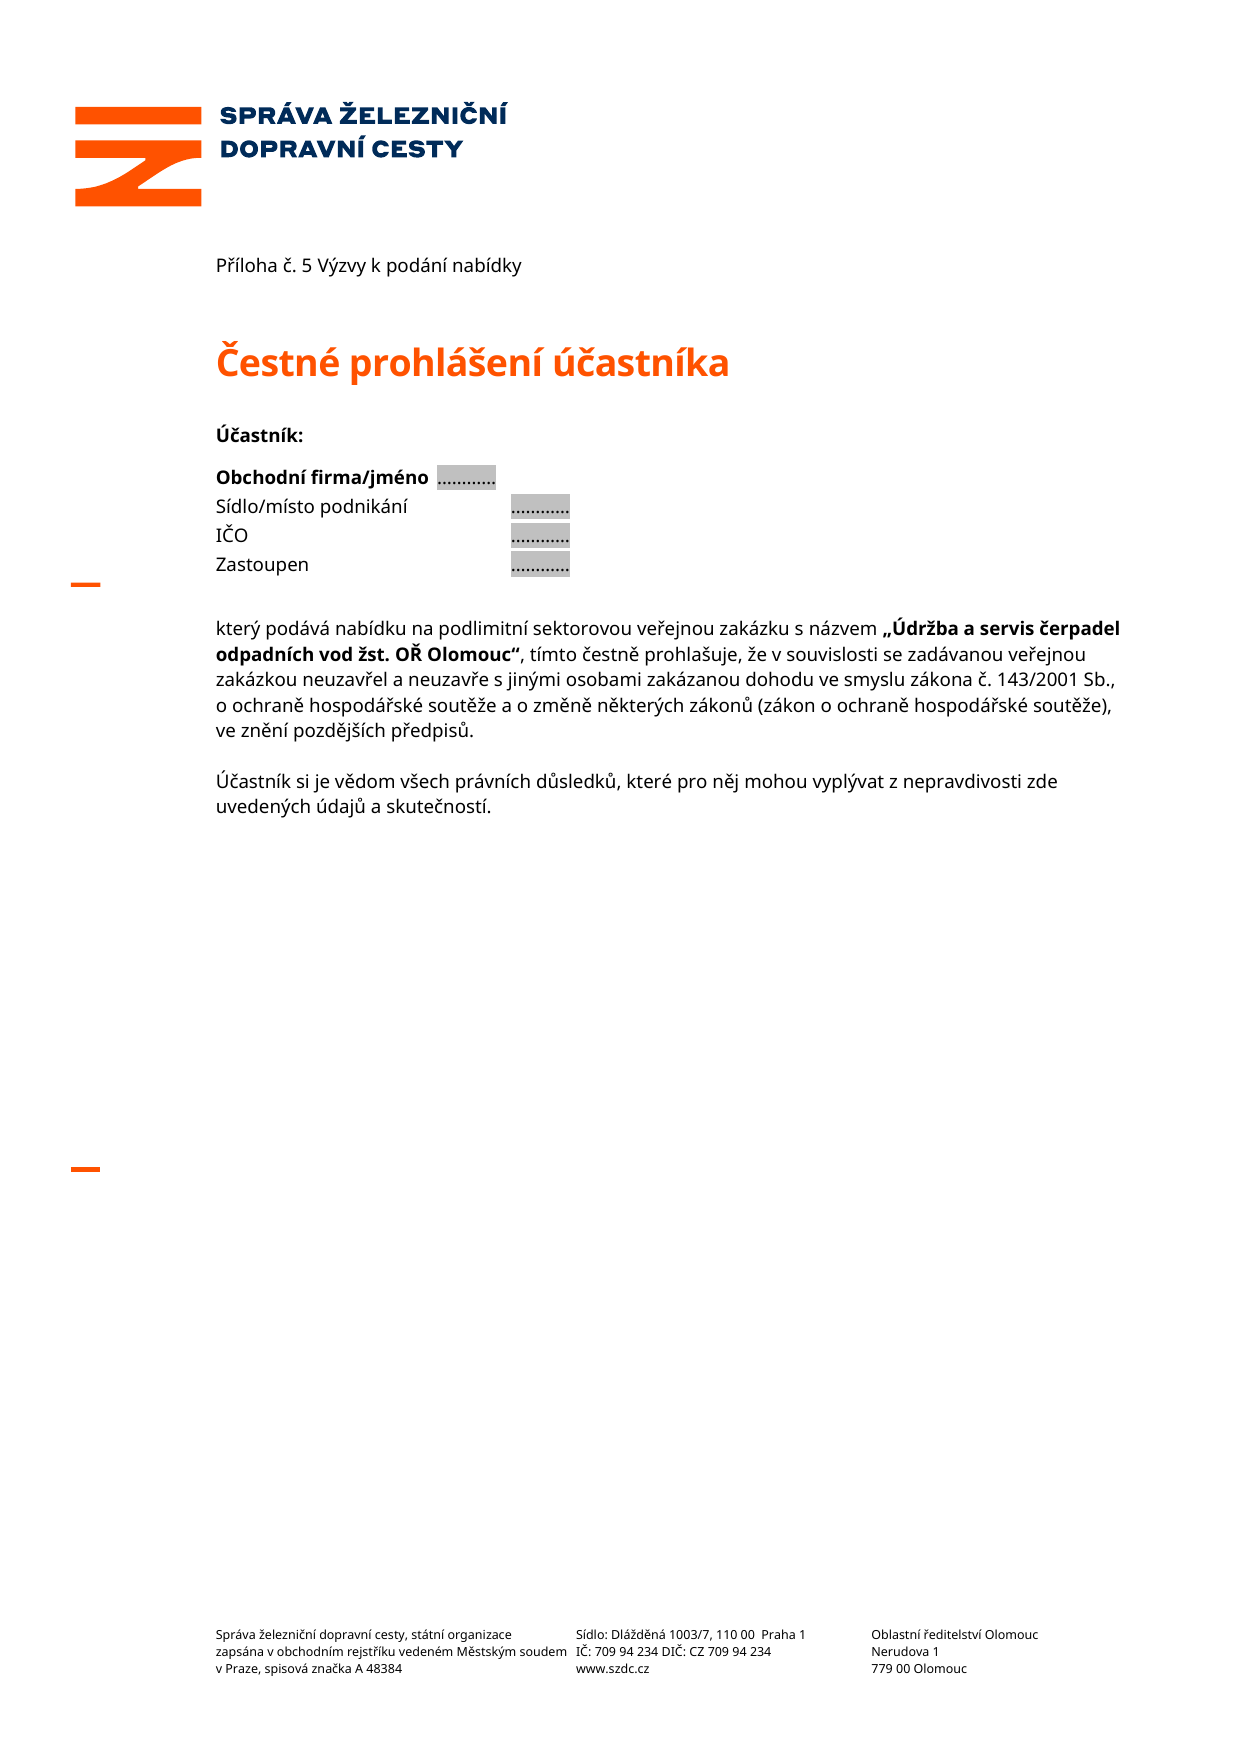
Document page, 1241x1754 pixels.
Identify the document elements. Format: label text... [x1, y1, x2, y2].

text který podává nabídku na podlimitní sektorovou veřejnou zakázku s názvem „Údržba a servis čerpadel odpadních vod žst. OŘ Olomouc“, tímto čestně prohlašuje, že v souvislosti se zadávanou veřejnou zakázkou neuzavřel a neuzavře s jinými osobami zakázanou dohodu ve smyslu zákona č. 143/2001 Sb., o ochraně hospodářské soutěže a o změně některých zákonů (zákon o ochraně hospodářské soutěže), ve znění pozdějších předpisů. [216, 615, 1122, 743]
text Příloha č. 5 Výzvy k podání nabídky [216, 252, 1122, 277]
subtitle Čestné prohlášení účastníka [216, 336, 1122, 387]
text Účastník: [216, 418, 1122, 449]
text Zastoupen ………… [216, 548, 1122, 577]
text Sídlo/místo podnikání ………… [216, 490, 1122, 519]
text IČO ………… [216, 519, 1122, 548]
text Obchodní firma/jméno ………… [216, 461, 1122, 490]
text Účastník si je vědom všech právních důsledků, které pro něj mohou vyplývat z nepravdivosti zde uvedených údajů a skutečností. [216, 768, 1122, 819]
